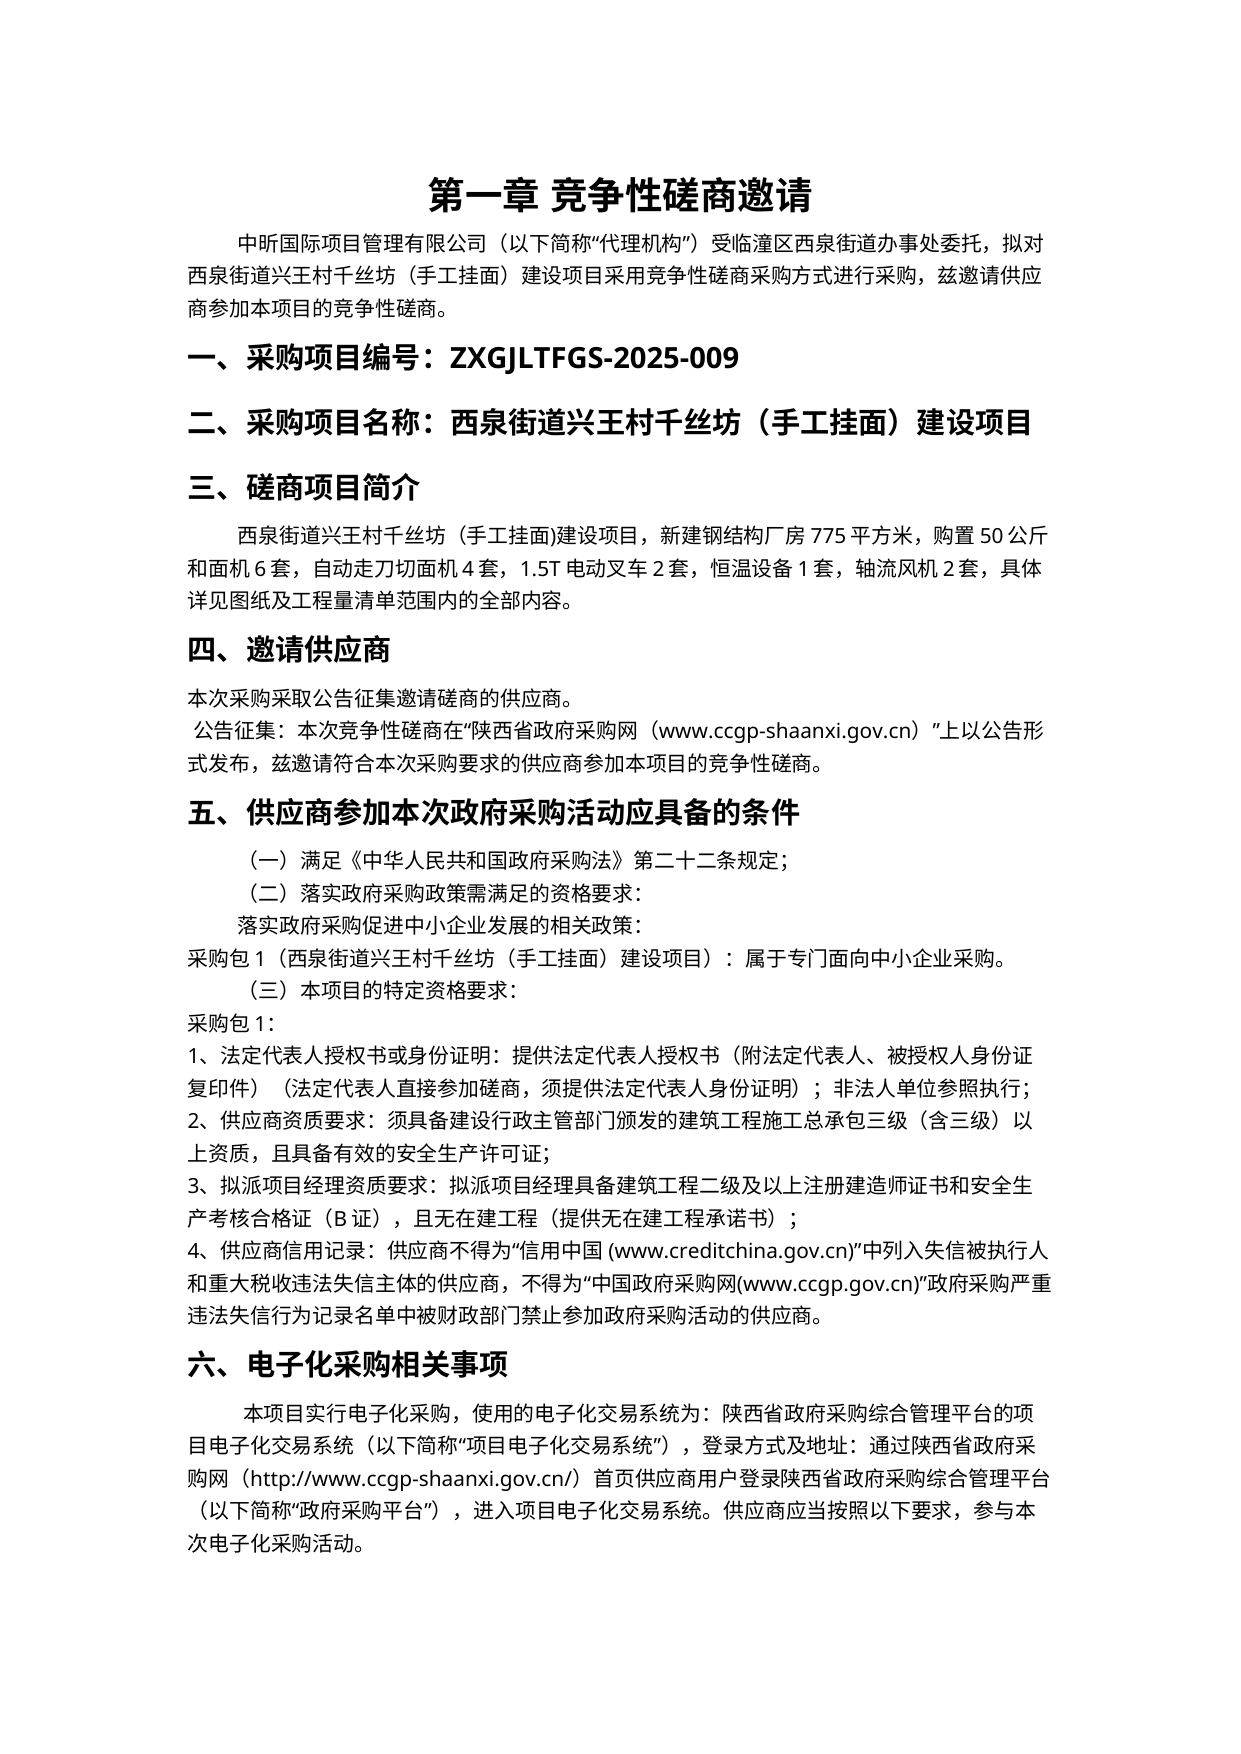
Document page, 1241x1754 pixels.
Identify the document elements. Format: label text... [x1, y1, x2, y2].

text 五、供应商参加本次政府采购活动应具备的条件 [187, 779, 1053, 844]
text 第一章 竞争性磋商邀请 [187, 162, 1053, 227]
text 六、电子化采购相关事项 [187, 1332, 1053, 1397]
text （二）落实政府采购政策需满足的资格要求： [187, 877, 1053, 909]
text 采购包1（西泉街道兴王村千丝坊（手工挂面）建设项目）：属于专门面向中小企业采购。 [187, 942, 1053, 974]
text 中昕国际项目管理有限公司（以下简称“代理机构”）受临潼区西泉街道办事处委托，拟对西泉街道兴王村千丝坊（手工挂面）建设项目采用竞争性磋商采购方式进行采购，兹邀请供应商参加本项目的竞争性磋商。 [187, 227, 1053, 324]
text 1、法定代表人授权书或身份证明：提供法定代表人授权书（附法定代表人、被授权人身份证复印件）（法定代表人直接参加磋商，须提供法定代表人身份证明）；非法人单位参照执行； [187, 1039, 1053, 1104]
text 本项目实行电子化采购，使用的电子化交易系统为：陕西省政府采购综合管理平台的项目电子化交易系统（以下简称“项目电子化交易系统”），登录方式及地址：通过陕西省政府采购网（http://www.ccgp-shaanxi.gov.cn/）首页供应商用户登录陕西省政府采购综合管理平台（以下简称“政府采购平台”），进入项目电子化交易系统。供应商应当按照以下要求，参与本次电子化采购活动。 [187, 1397, 1053, 1559]
text 一、采购项目编号：ZXGJLTFGS-2025-009 [187, 324, 1053, 389]
text 2、供应商资质要求：须具备建设行政主管部门颁发的建筑工程施工总承包三级（含三级）以上资质，且具备有效的安全生产许可证； [187, 1104, 1053, 1169]
text 落实政府采购促进中小企业发展的相关政策： [187, 909, 1053, 942]
text （三）本项目的特定资格要求： [187, 974, 1053, 1007]
text 三、磋商项目简介 [187, 454, 1053, 519]
text 3、拟派项目经理资质要求：拟派项目经理具备建筑工程二级及以上注册建造师证书和安全生产考核合格证（B证），且无在建工程（提供无在建工程承诺书）； [187, 1169, 1053, 1234]
text 西泉街道兴王村千丝坊（手工挂面)建设项目，新建钢结构厂房775平方米，购置50公斤和面机6套，自动走刀切面机4套，1.5T电动叉车2套，恒温设备1套，轴流风机2套，具体详见图纸及工程量清单范围内的全部内容。 [187, 519, 1053, 617]
text 本次采购采取公告征集邀请磋商的供应商。 [187, 682, 1053, 714]
text 四、邀请供应商 [187, 617, 1053, 682]
text 公告征集：本次竞争性磋商在“陕西省政府采购网（www.ccgp-shaanxi.gov.cn）”上以公告形式发布，兹邀请符合本次采购要求的供应商参加本项目的竞争性磋商。 [187, 714, 1053, 779]
text 4、供应商信用记录：供应商不得为“信用中国 (www.creditchina.gov.cn)”中列入失信被执行人和重大税收违法失信主体的供应商，不得为“中国政府采购网(www.ccgp.gov.cn)”政府采购严重违法失信行为记录名单中被财政部门禁止参加政府采购活动的供应商。 [187, 1234, 1053, 1332]
text 采购包1： [187, 1007, 1053, 1039]
text 二、采购项目名称：西泉街道兴王村千丝坊（手工挂面）建设项目 [187, 389, 1053, 454]
text （一）满足《中华人民共和国政府采购法》第二十二条规定； [187, 844, 1053, 877]
